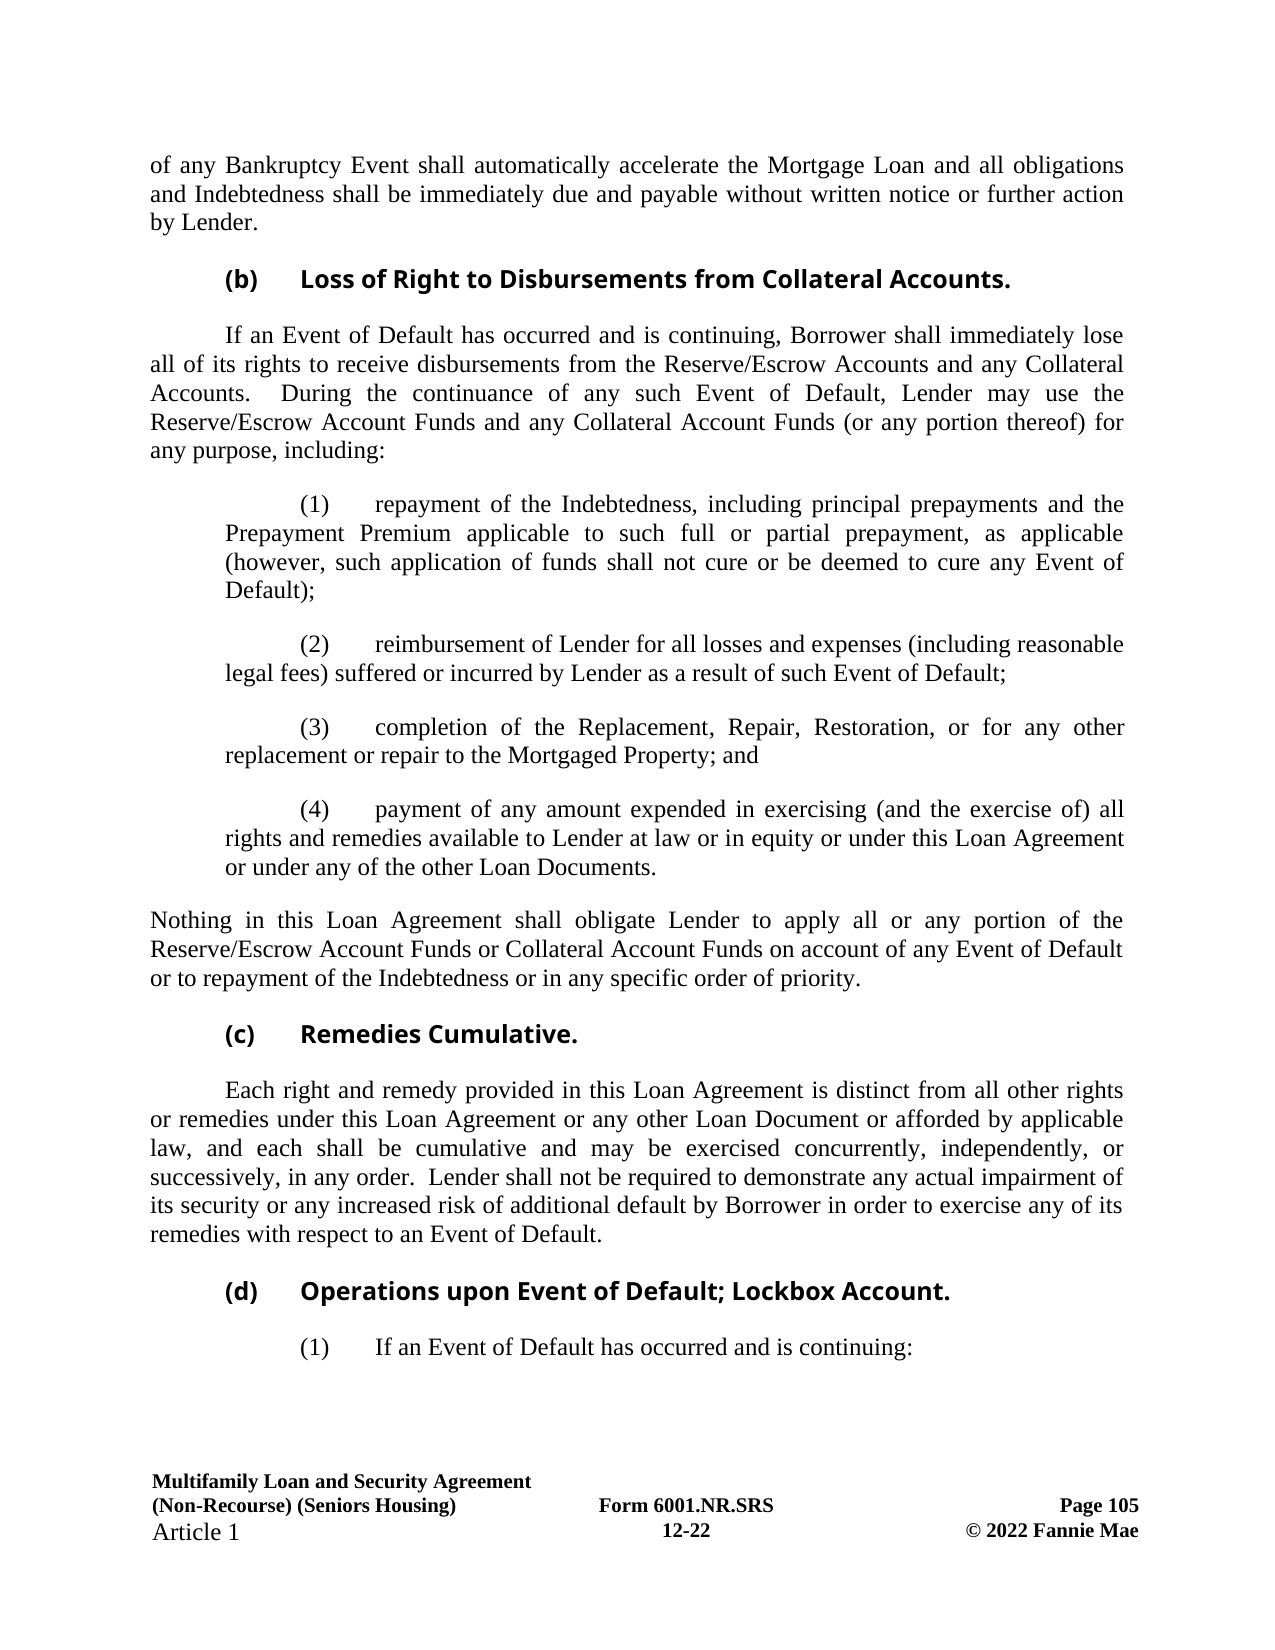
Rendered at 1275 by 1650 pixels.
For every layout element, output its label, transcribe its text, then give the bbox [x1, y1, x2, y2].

subtitle completion of the Replacement, Repair, Restoration, or for any other replacement or repair to the Mortgaged Property; and [225, 712, 1125, 769]
subtitle Remedies Cumulative. [150, 1017, 1125, 1051]
subtitle reimbursement of Lender for all losses and expenses (including reasonable legal fees) suffered or incurred by Lender as a result of such Event of Default; [225, 629, 1125, 687]
text Nothing in this Loan Agreement shall obligate Lender to apply all or any portion of the Reserve/Escrow Account Funds or Collateral Account Funds on account of any Event of Default or to repayment of the Indebtedness or in any specific order of priority. [150, 905, 1125, 992]
subtitle repayment of the Indebtedness, including principal prepayments and the Prepayment Premium applicable to such full or partial prepayment, as applicable (however, such application of funds shall not cure or be deemed to cure any Event of Default); [225, 489, 1125, 604]
subtitle Operations upon Event of Default; Lockbox Account. [150, 1273, 1125, 1307]
subtitle payment of any amount expended in exercising (and the exercise of) all rights and remedies available to Lender at law or in equity or under this Loan Agreement or under any of the other Loan Documents. [225, 794, 1125, 880]
text Each right and remedy provided in this Loan Agreement is distinct from all other rights or remedies under this Loan Agreement or any other Loan Document or afforded by applicable law, and each shall be cumulative and may be exercised concurrently, independently, or successively, in any order. Lender shall not be required to demonstrate any actual impairment of its security or any increased risk of additional default by Borrower in order to exercise any of its remedies with respect to an Event of Default. [150, 1076, 1125, 1248]
text If an Event of Default has occurred and is continuing, Borrower shall immediately lose all of its rights to receive disbursements from the Reserve/Escrow Accounts and any Collateral Accounts. During the continuance of any such Event of Default, Lender may use the Reserve/Escrow Account Funds and any Collateral Account Funds (or any portion thereof) for any purpose, including: [150, 320, 1125, 464]
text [150, 150, 1125, 236]
subtitle If an Event of Default has occurred and is continuing: [225, 1332, 1125, 1361]
subtitle Loss of Right to Disbursements from Collateral Accounts. [150, 261, 1125, 295]
